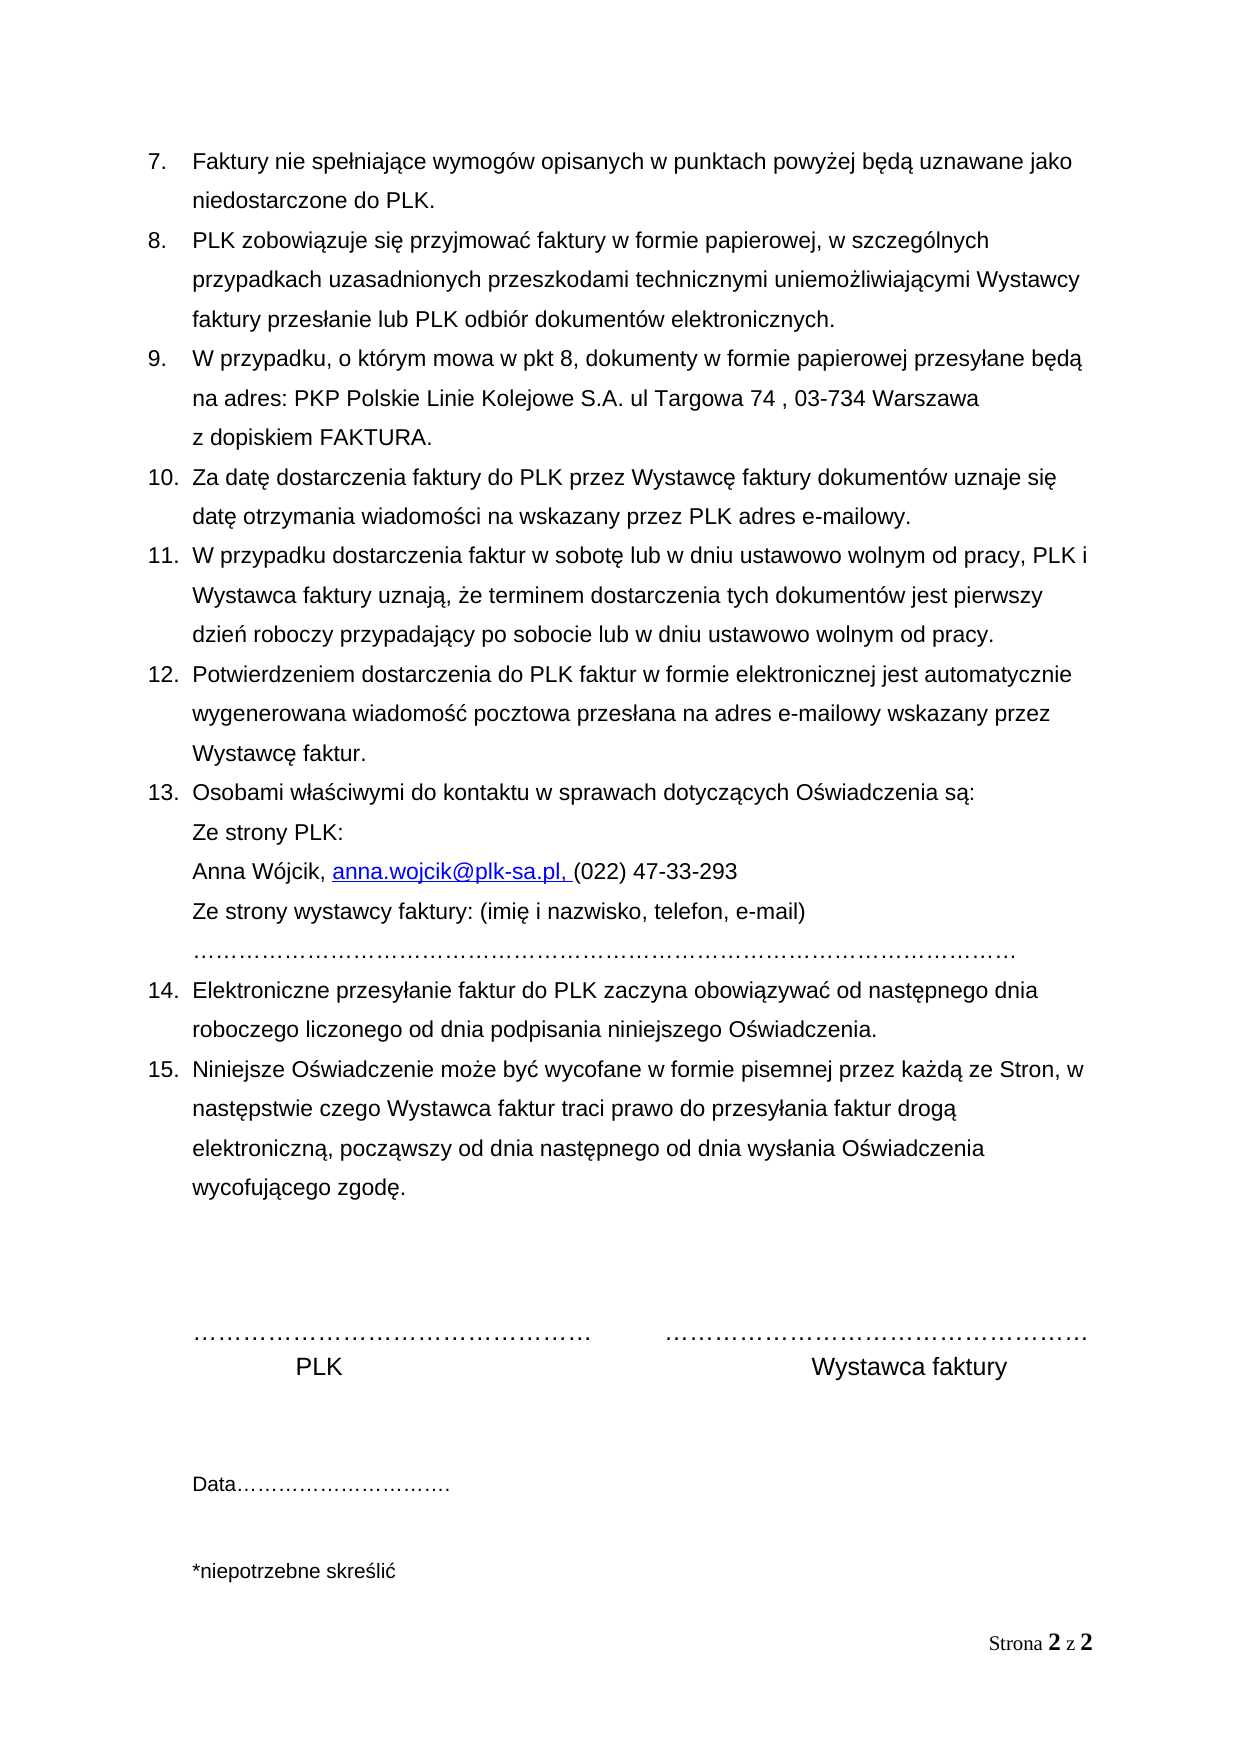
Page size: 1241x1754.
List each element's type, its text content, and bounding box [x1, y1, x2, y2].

list Faktury nie spełniające wymogów opisanych w punktach powyżej będą uznawane jako niedostarczone do PLK. [148, 148, 1093, 213]
list W przypadku dostarczenia faktur w sobotę lub w dniu ustawowo wolnym od pracy, PLK i Wystawca faktury uznają, że terminem dostarczenia tych dokumentów jest pierwszy dzień roboczy przypadający po sobocie lub w dniu ustawowo wolnym od pracy. [148, 542, 1093, 648]
list Elektroniczne przesyłanie faktur do PLK zaczyna obowiązywać od następnego dnia roboczego liczonego od dnia podpisania niniejszego Oświadczenia. [148, 977, 1093, 1042]
list PLK Wystawca faktury [295, 1351, 1093, 1380]
list W przypadku, o którym mowa w pkt 8, dokumenty w formie papierowej przesyłane będą na adres: PKP Polskie Linie Kolejowe S.A. ul Targowa 74 , 03-734 Warszawa z dopiskiem FAKTURA. [148, 345, 1093, 450]
list Niniejsze Oświadczenie może być wycofane w formie pisemnej przez każdą ze Stron, w następstwie czego Wystawca faktur traci prawo do przesyłania faktur drogą elektroniczną, począwszy od dnia następnego od dnia wysłania Oświadczenia wycofującego zgodę. [148, 1056, 1093, 1200]
list Ze strony wystawcy faktury: (imię i nazwisko, telefon, e-mail) [192, 898, 1093, 924]
list ……………………………………………………………………………………………… [192, 937, 1093, 963]
list Osobami właściwymi do kontaktu w sprawach dotyczących Oświadczenia są: [148, 779, 1093, 806]
list ………………………………………… …………………………………………… [192, 1317, 1093, 1346]
list Potwierdzeniem dostarczenia do PLK faktur w formie elektronicznej jest automatycznie wygenerowana wiadomość pocztowa przesłana na adres e-mailowy wskazany przez Wystawcę faktur. [148, 661, 1093, 766]
list *niepotrzebne skreślić [192, 1558, 1093, 1582]
list Anna Wójcik, anna.wojcik@plk-sa.pl, (022) 47-33-293 [192, 858, 1093, 884]
list PLK zobowiązuje się przyjmować faktury w formie papierowej, w szczególnych przypadkach uzasadnionych przeszkodami technicznymi uniemożliwiającymi Wystawcy faktury przesłanie lub PLK odbiór dokumentów elektronicznych. [148, 227, 1093, 332]
list Ze strony PLK: [192, 819, 1093, 845]
list Data…………………………. [192, 1472, 1093, 1496]
list Za datę dostarczenia faktury do PLK przez Wystawcę faktury dokumentów uznaje się datę otrzymania wiadomości na wskazany przez PLK adres e-mailowy. [148, 463, 1093, 529]
